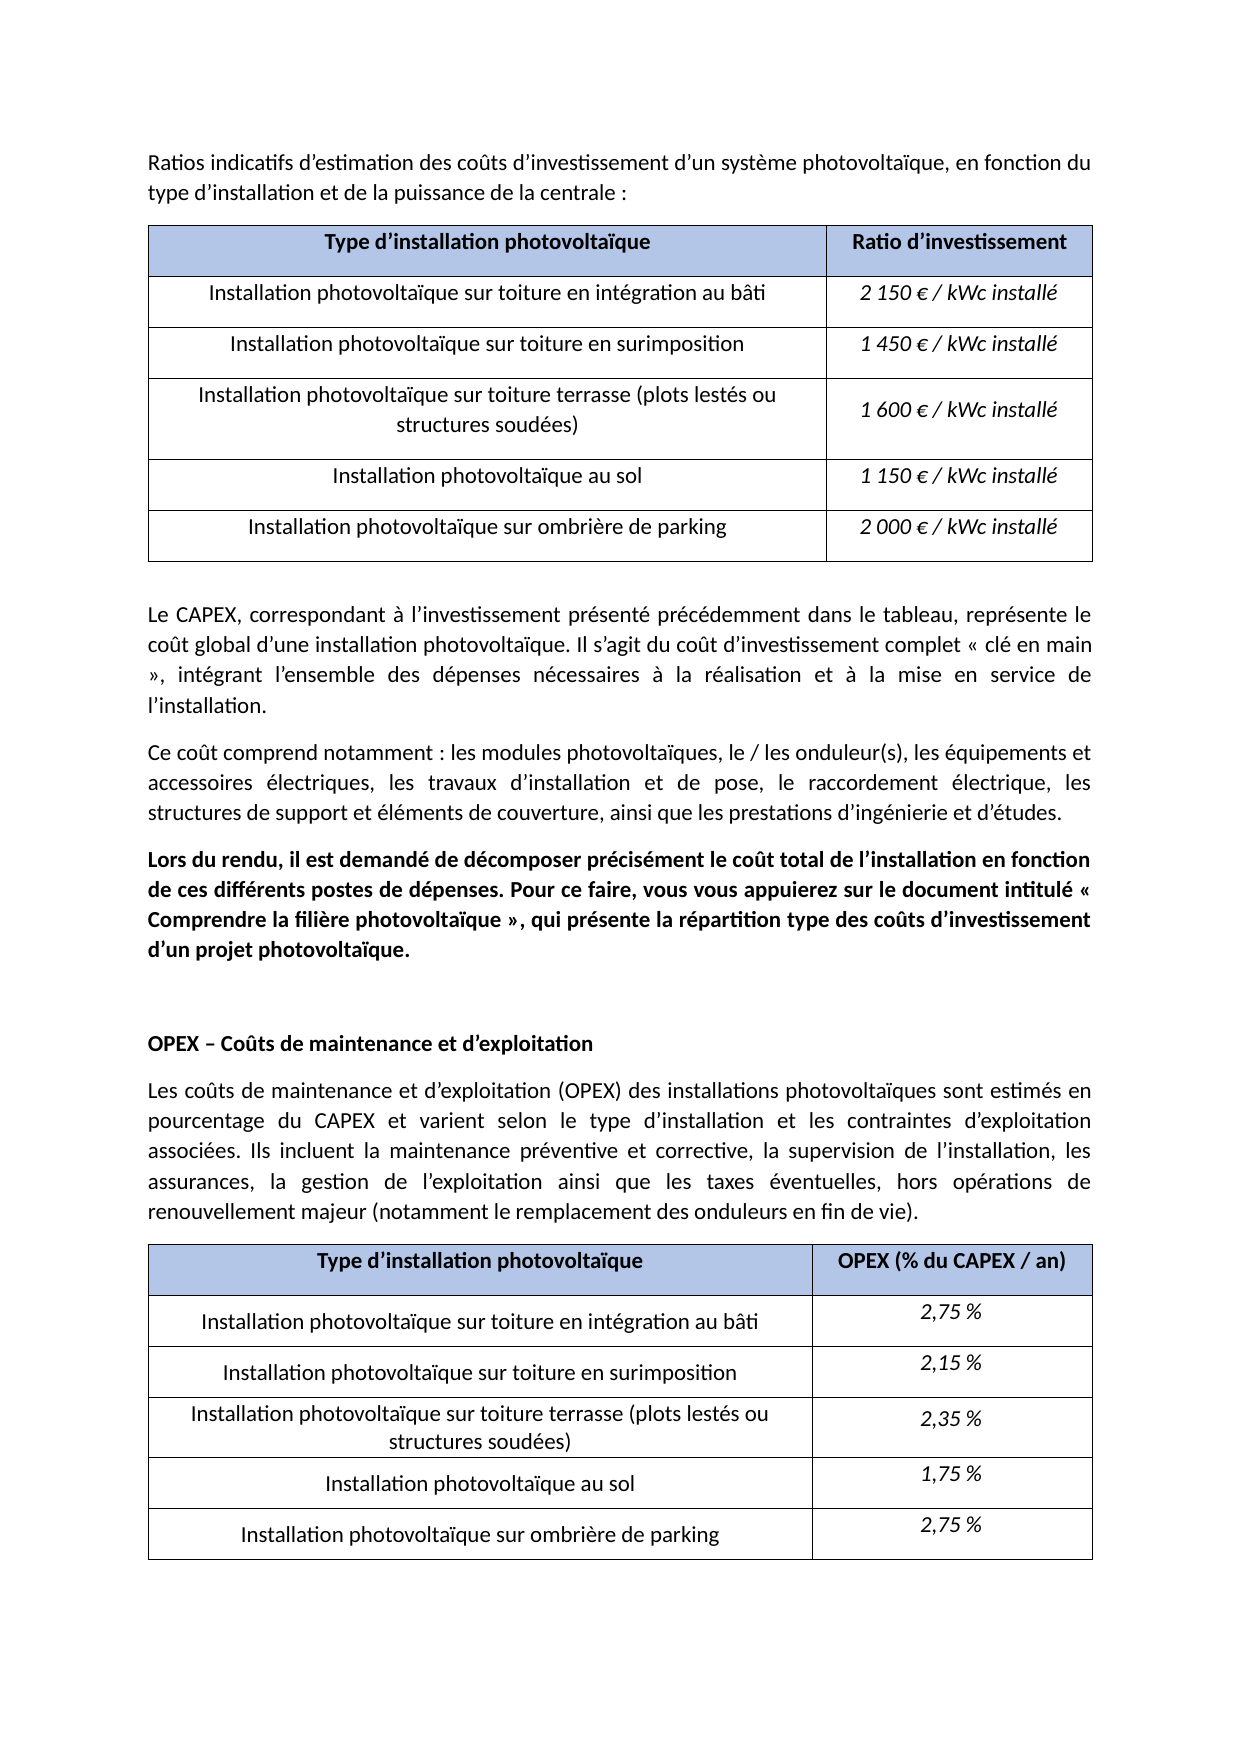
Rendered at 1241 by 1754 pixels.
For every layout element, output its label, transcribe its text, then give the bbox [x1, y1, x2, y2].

table_cell 1 150 € / kWc installé [827, 460, 1092, 509]
table_cell Installation photovoltaïque sur toiture en intégration au bâti [149, 277, 826, 327]
table_cell Installation photovoltaïque sur toiture en surimposition [149, 328, 826, 377]
table_cell 1 450 € / kWc installé [827, 328, 1092, 377]
table_cell Installation photovoltaïque sur toiture en surimposition [149, 1347, 812, 1397]
text OPEX – Coûts de maintenance et d’exploitation [148, 1029, 1093, 1057]
table_cell 2 150 € / kWc installé [827, 277, 1092, 327]
text Ce coût comprend notamment : les modules photovoltaïques, le / les onduleur(s), les équipements et accessoires électriques, les travaux d’installation et de pose, le raccordement électrique, les structures de support et éléments de couverture, ainsi que les prestations d’ingénierie et d’études. [148, 738, 1093, 826]
table_header Ratio d’investissement [827, 226, 1092, 276]
text Ratios indicatifs d’estimation des coûts d’investissement d’un système photovoltaïque, en fonction du type d’installation et de la puissance de la centrale : [148, 148, 1093, 206]
table_cell Installation photovoltaïque sur ombrière de parking [149, 511, 826, 561]
text Le CAPEX, correspondant à l’investissement présenté précédemment dans le tableau, représente le coût global d’une installation photovoltaïque. Il s’agit du coût d’investissement complet « clé en main », intégrant l’ensemble des dépenses nécessaires à la réalisation et à la mise en service de l’installation. [148, 600, 1093, 719]
table_cell 1 600 € / kWc installé [827, 379, 1092, 459]
table_cell 2,15 % [813, 1347, 1092, 1397]
table_cell Installation photovoltaïque au sol [149, 460, 826, 509]
table_header Type d’installation photovoltaïque [149, 1245, 812, 1295]
table_cell 2,75 % [813, 1509, 1092, 1559]
table_cell 2,75 % [813, 1296, 1092, 1346]
text Les coûts de maintenance et d’exploitation (OPEX) des installations photovoltaïques sont estimés en pourcentage du CAPEX et varient selon le type d’installation et les contraintes d’exploitation associées. Ils incluent la maintenance préventive et corrective, la supervision de l’installation, les assurances, la gestion de l’exploitation ainsi que les taxes éventuelles, hors opérations de renouvellement majeur (notamment le remplacement des onduleurs en fin de vie). [148, 1076, 1093, 1225]
table_cell 2 000 € / kWc installé [827, 511, 1092, 561]
table_cell 2,35 % [813, 1398, 1092, 1457]
table_cell Installation photovoltaïque sur ombrière de parking [149, 1509, 812, 1559]
table_cell Installation photovoltaïque sur toiture terrasse (plots lestés ou structures soudées) [149, 379, 826, 459]
text Lors du rendu, il est demandé de décomposer précisément le coût total de l’installation en fonction de ces différents postes de dépenses. Pour ce faire, vous vous appuierez sur le document intitulé « Comprendre la filière photovoltaïque », qui présente la répartition type des coûts d’investissement d’un projet photovoltaïque. [148, 845, 1093, 963]
table_header OPEX (% du CAPEX / an) [813, 1245, 1092, 1295]
table_cell 1,75 % [813, 1458, 1092, 1508]
table_cell Installation photovoltaïque sur toiture en intégration au bâti [149, 1296, 812, 1346]
table_cell Installation photovoltaïque au sol [149, 1458, 812, 1508]
table_cell Installation photovoltaïque sur toiture terrasse (plots lestés ou structures soudées) [149, 1398, 812, 1457]
table_header Type d’installation photovoltaïque [149, 226, 826, 276]
